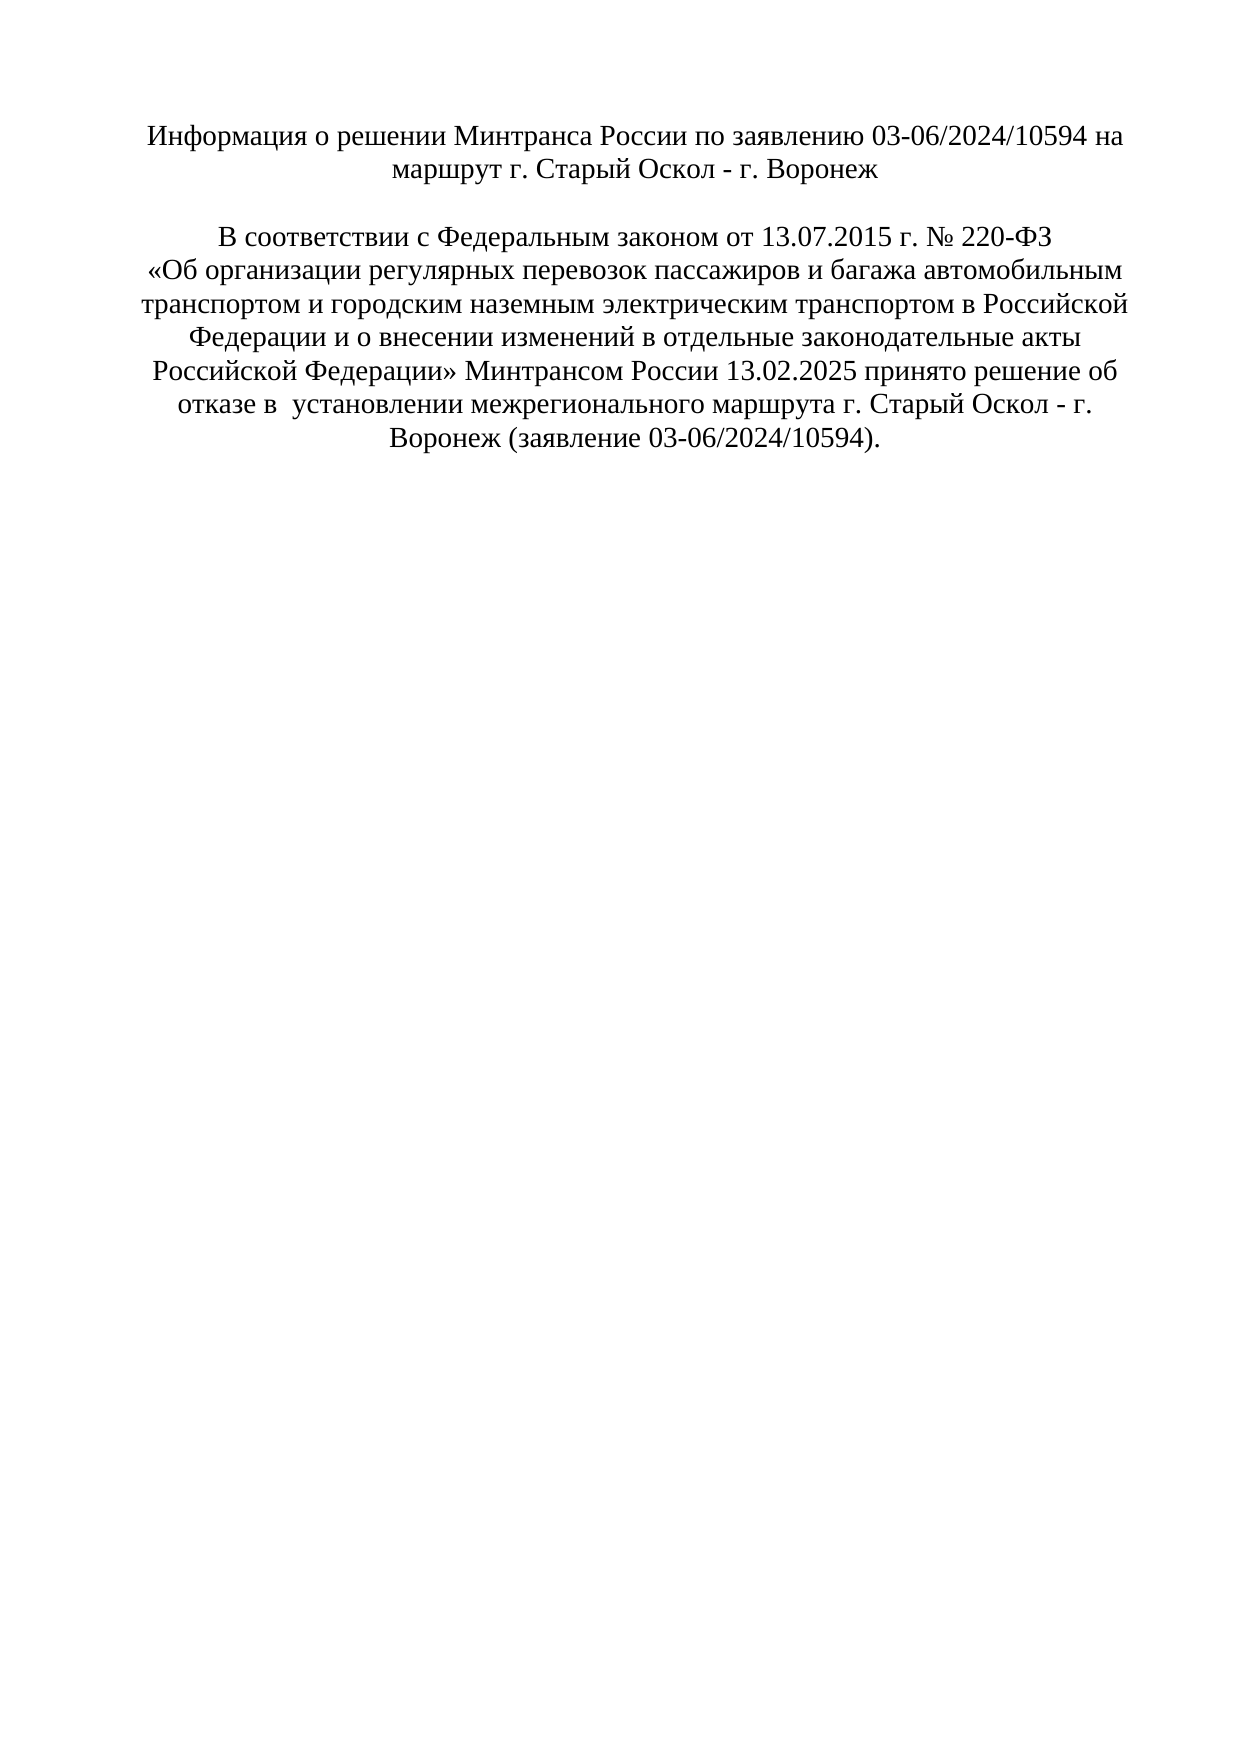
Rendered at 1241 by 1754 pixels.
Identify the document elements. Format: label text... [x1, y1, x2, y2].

text В соответствии с Федеральным законом от 13.07.2015 г. № 220-ФЗ «Об организации регулярных перевозок пассажиров и багажа автомобильным транспортом и городским наземным электрическим транспортом в Российской Федерации и о внесении изменений в отдельные законодательные акты Российской Федерации» Минтрансом России 13.02.2025 принято решение об отказе в установлении межрегионального маршрута г. Старый Оскол - г. Воронеж (заявление 03-06/2024/10594). [118, 219, 1152, 453]
text Информация о решении Минтранса России по заявлению 03-06/2024/10594 на маршрут г. Старый Оскол - г. Воронеж [118, 118, 1152, 185]
